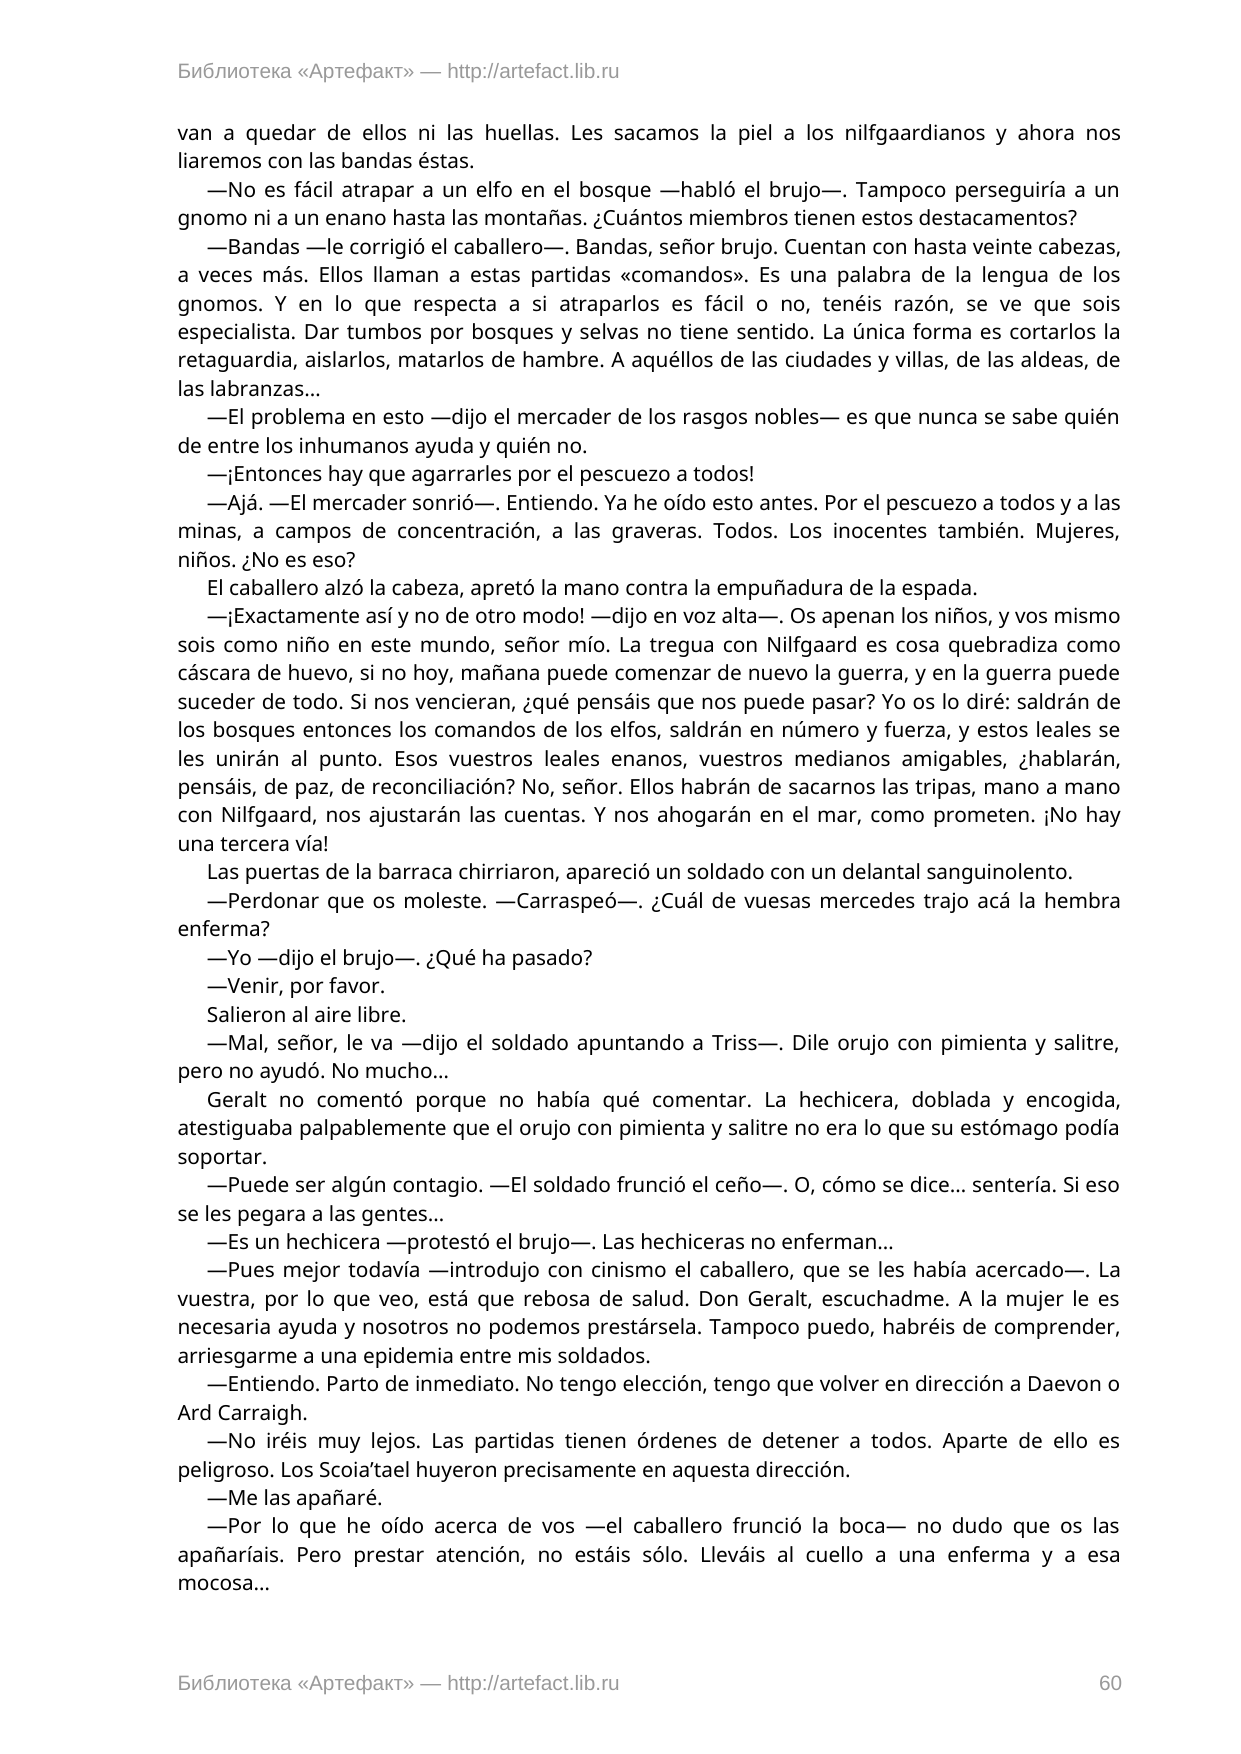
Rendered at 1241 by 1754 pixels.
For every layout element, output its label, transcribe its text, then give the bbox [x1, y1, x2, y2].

text Geralt no comentó porque no había qué comentar. La hechicera, doblada y encogida, atestiguaba palpablemente que el orujo con pimienta y salitre no era lo que su estómago podía soportar. [177, 1085, 1122, 1170]
text Salieron al aire libre. [177, 1000, 1122, 1028]
text —¡Exactamente así y no de otro modo! —dijo en voz alta—. Os apenan los niños, y vos mismo sois como niño en este mundo, señor mío. La tregua con Nilfgaard es cosa quebradiza como cáscara de huevo, si no hoy, mañana puede comenzar de nuevo la guerra, y en la guerra puede suceder de todo. Si nos vencieran, ¿qué pensáis que nos puede pasar? Yo os lo diré: saldrán de los bosques entonces los comandos de los elfos, saldrán en número y fuerza, y estos leales se les unirán al punto. Esos vuestros leales enanos, vuestros medianos amigables, ¿hablarán, pensáis, de paz, de reconciliación? No, señor. Ellos habrán de sacarnos las tripas, mano a mano con Nilfgaard, nos ajustarán las cuentas. Y nos ahogarán en el mar, como prometen. ¡No hay una tercera vía! [177, 602, 1122, 857]
text El caballero alzó la cabeza, apretó la mano contra la empuñadura de la espada. [177, 573, 1122, 602]
text —Es un hechicera —protestó el brujo—. Las hechiceras no enferman… [177, 1227, 1122, 1256]
text —Yo —dijo el brujo—. ¿Qué ha pasado? [177, 943, 1122, 971]
text —Mal, señor, le va —dijo el soldado apuntando a Triss—. Dile orujo con pimienta y salitre, pero no ayudó. No mucho… [177, 1028, 1122, 1085]
text Las puertas de la barraca chirriaron, apareció un soldado con un delantal sanguinolento. [177, 857, 1122, 886]
text —Pues mejor todavía —introdujo con cinismo el caballero, que se les había acercado—. La vuestra, por lo que veo, está que rebosa de salud. Don Geralt, escuchadme. A la mujer le es necesaria ayuda y nosotros no podemos prestársela. Tampoco puedo, habréis de comprender, arriesgarme a una epidemia entre mis soldados. [177, 1256, 1122, 1369]
text —No iréis muy lejos. Las partidas tienen órdenes de detener a todos. Aparte de ello es peligroso. Los Scoia’tael huyeron precisamente en aquesta dirección. [177, 1426, 1122, 1483]
text —Puede ser algún contagio. —El soldado frunció el ceño—. O, cómo se dice… sentería. Si eso se les pegara a las gentes… [177, 1170, 1122, 1227]
text —No es fácil atrapar a un elfo en el bosque —habló el brujo—. Tampoco perseguiría a un gnomo ni a un enano hasta las montañas. ¿Cuántos miembros tienen estos destacamentos? [177, 175, 1122, 232]
text —Ajá. —El mercader sonrió—. Entiendo. Ya he oído esto antes. Por el pescuezo a todos y a las minas, a campos de concentración, a las graveras. Todos. Los inocentes también. Mujeres, niños. ¿No es eso? [177, 488, 1122, 573]
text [177, 118, 1122, 175]
text —¡Entonces hay que agarrarles por el pescuezo a todos! [177, 459, 1122, 488]
text —Por lo que he oído acerca de vos —el caballero frunció la boca— no dudo que os las apañaríais. Pero prestar atención, no estáis sólo. Lleváis al cuello a una enferma y a esa mocosa… [177, 1512, 1122, 1597]
text —Bandas —le corrigió el caballero—. Bandas, señor brujo. Cuentan con hasta veinte cabezas, a veces más. Ellos llaman a estas partidas «comandos». Es una palabra de la lengua de los gnomos. Y en lo que respecta a si atraparlos es fácil o no, tenéis razón, se ve que sois especialista. Dar tumbos por bosques y selvas no tiene sentido. La única forma es cortarlos la retaguardia, aislarlos, matarlos de hambre. A aquéllos de las ciudades y villas, de las aldeas, de las labranzas… [177, 232, 1122, 402]
text —Me las apañaré. [177, 1483, 1122, 1512]
text —Venir, por favor. [177, 971, 1122, 1000]
text —Entiendo. Parto de inmediato. No tengo elección, tengo que volver en dirección a Daevon o Ard Carraigh. [177, 1369, 1122, 1426]
text —Perdonar que os moleste. —Carraspeó—. ¿Cuál de vuesas mercedes trajo acá la hembra enferma? [177, 886, 1122, 943]
text —El problema en esto —dijo el mercader de los rasgos nobles— es que nunca se sabe quién de entre los inhumanos ayuda y quién no. [177, 402, 1122, 459]
